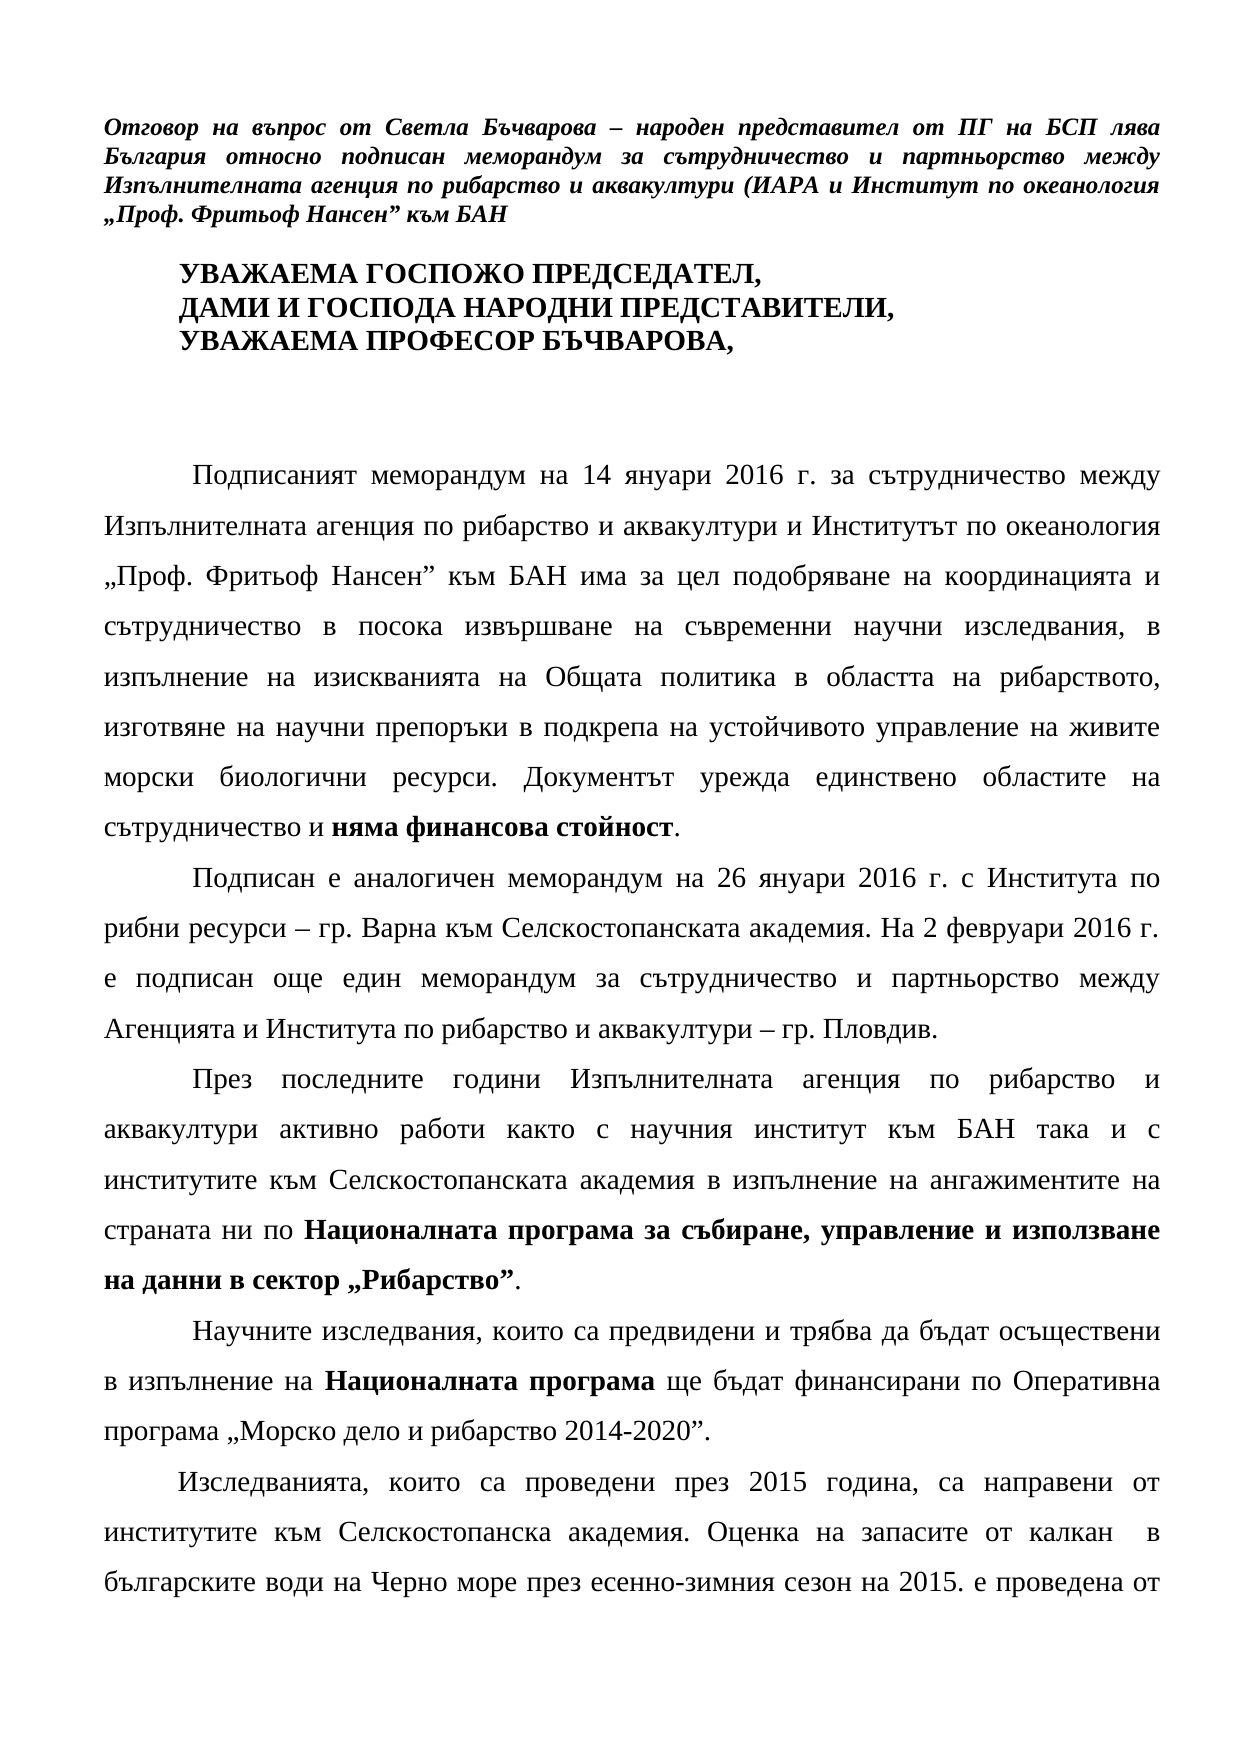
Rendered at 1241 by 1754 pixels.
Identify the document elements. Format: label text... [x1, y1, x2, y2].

text УВАЖАЕМА ГОСПОЖО ПРЕДСЕДАТЕЛ, [103, 256, 1161, 290]
text Подписаният меморандум на 14 януари 2016 г. за сътрудничество между Изпълнителната агенция по рибарство и аквакултури и Институтът по океанология „Проф. Фритьоф Нансен” към БАН има за цел подобряване на координацията и сътрудничество в посока извършване на съвременни научни изследвания, в изпълнение на изискванията на Общата политика в областта на рибарството, изготвяне на научни препоръки в подкрепа на устойчивото управление на живите морски биологични ресурси. Документът урежда единствено областите на сътрудничество и няма финансова стойност. [103, 457, 1161, 843]
text Отговор на въпрос от Светла Бъчварова – народен представител от ПГ на БСП лява България относно подписан меморандум за сътрудничество и партньорство между Изпълнителната агенция по рибарство и аквакултури (ИАРА и Институт по океанология „Проф. Фритьоф Нансен” към БАН [103, 112, 1161, 227]
text УВАЖАЕМА ПРОФЕСОР БЪЧВАРОВА, [103, 323, 1161, 357]
text Научните изследвания, които са предвидени и трябва да бъдат осъществени в изпълнение на Националната програма ще бъдат финансирани по Оперативна програма „Морско дело и рибарство 2014-2020”. [103, 1313, 1161, 1447]
text Подписан е аналогичен меморандум на 26 януари 2016 г. с Института по рибни ресурси – гр. Варна към Селскостопанската академия. На 2 февруари 2016 г. е подписан още един меморандум за сътрудничество и партньорство между Агенцията и Института по рибарство и аквакултури – гр. Пловдив. [103, 860, 1161, 1044]
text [103, 1464, 1161, 1598]
text През последните години Изпълнителната агенция по рибарство и аквакултури активно работи както с научния институт към БАН така и с институтите към Селскостопанската академия в изпълнение на ангажиментите на страната ни по Националната програма за събиране, управление и използване на данни в сектор „Рибарство”. [103, 1061, 1161, 1296]
text ДАМИ И ГОСПОДА НАРОДНИ ПРЕДСТАВИТЕЛИ, [103, 290, 1161, 323]
